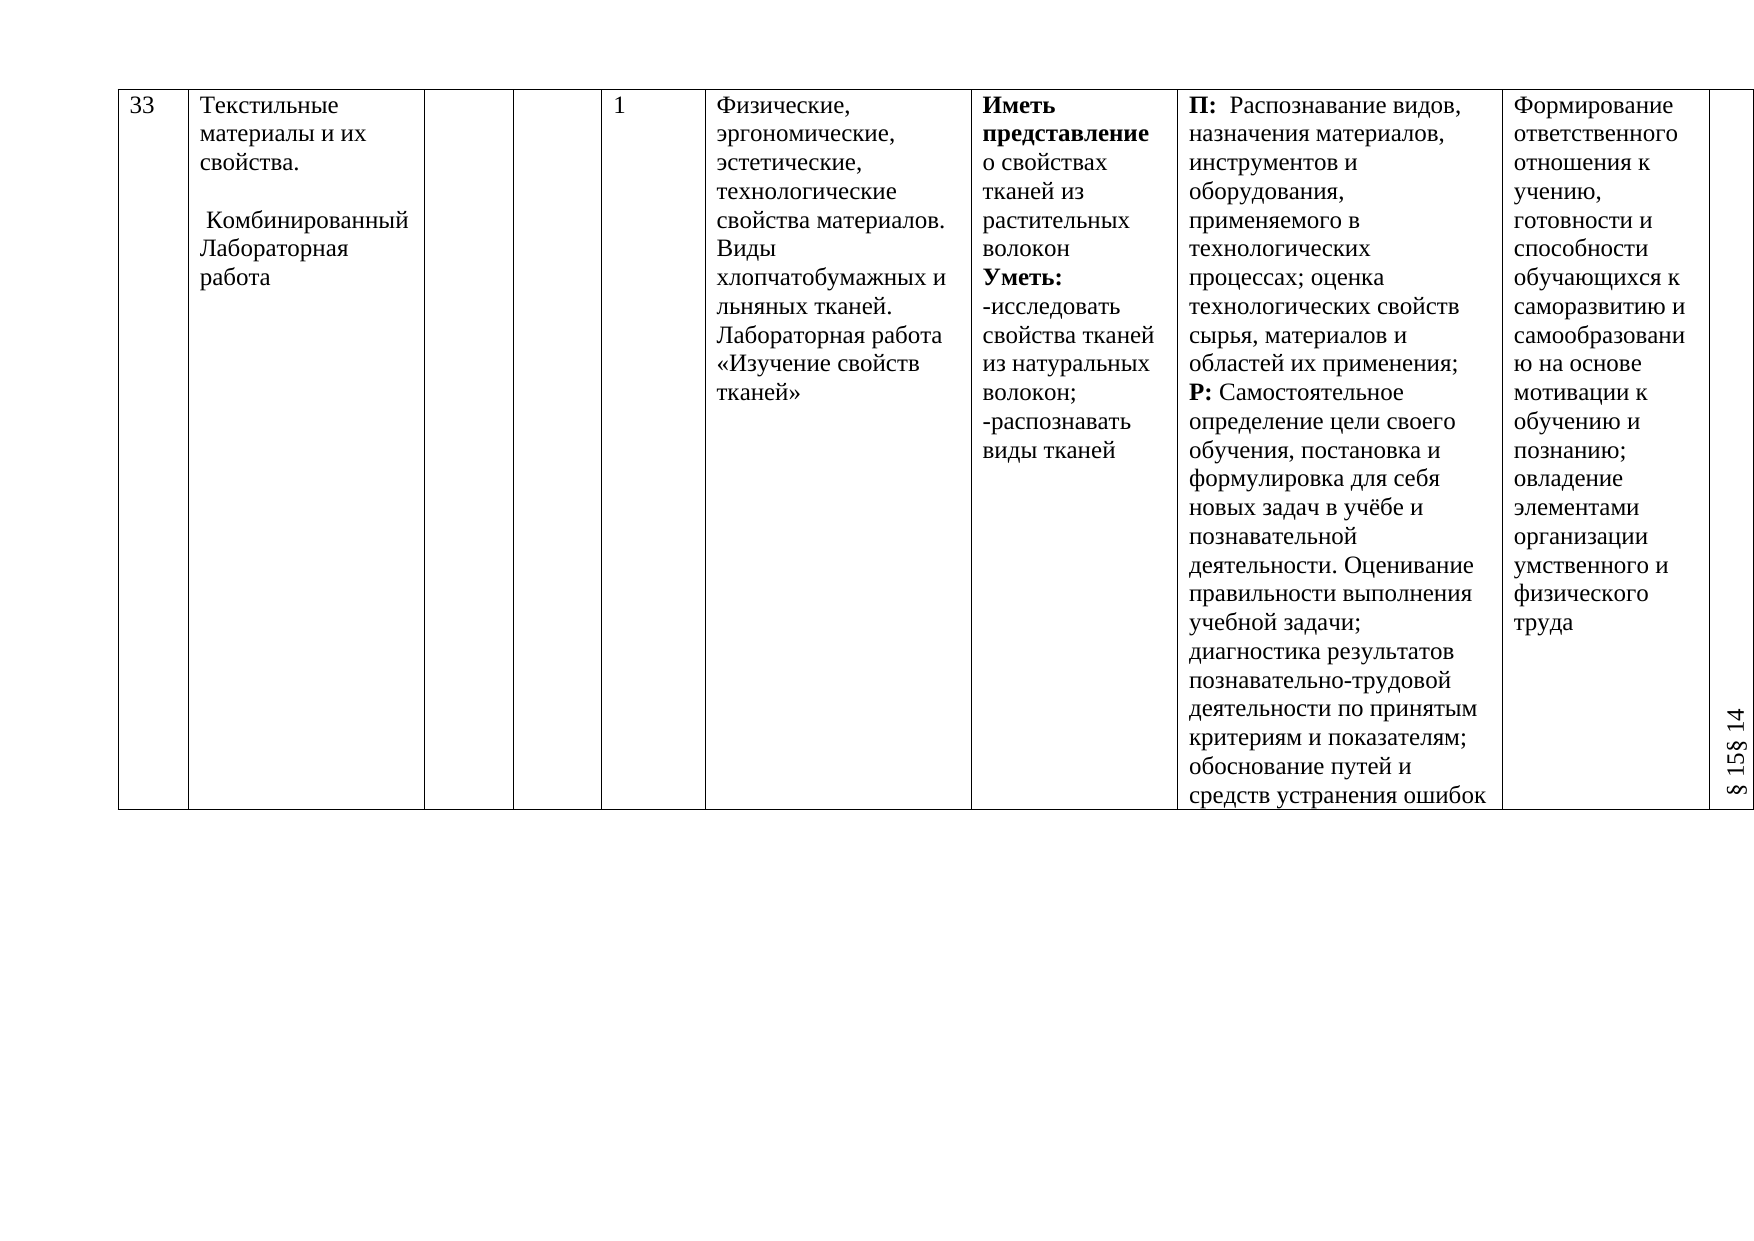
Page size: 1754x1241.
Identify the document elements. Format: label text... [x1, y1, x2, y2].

table_cell § 15§ 14 [1710, 90, 1753, 808]
table_cell П: Распознавание видов, назначения материалов, инструментов и оборудования, применяемого в технологических процессах; оценка технологических свойств сырья, материалов и областей их применения; Р: Самостоятельное определение цели своего обучения, постановка и формулировка для себя новых задач в учёбе и познавательной деятельности. Оценивание правильности выполнения учебной задачи; диагностика результатов познавательно-трудовой деятельности по принятым критериям и показателям; обоснование путей и средств устранения ошибок [1178, 90, 1502, 808]
table_cell 33 [119, 90, 188, 808]
table_cell Текстильные материалы и их свойства. Комбинированный Лабораторная работа [189, 90, 424, 808]
table_cell Физические, эргономические, эстетические, технологические свойства материалов. Виды хлопчатобумажных и льняных тканей. Лабораторная работа «Изучение свойств тканей» [706, 90, 971, 808]
table_cell Формирование ответственного отношения к учению, готовности и способности обучающихся к саморазвитию и самообразованию на основе мотивации к обучению и познанию; овладение элементами организации умственного и физического труда [1503, 90, 1709, 808]
table_cell [425, 90, 513, 808]
table_cell 1 [602, 90, 705, 808]
table_cell Иметь представление о свойствах тканей из растительных волокон Уметь: -исследовать свойства тканей из натуральных волокон; -распознавать виды тканей [972, 90, 1177, 808]
table_cell [514, 90, 601, 808]
